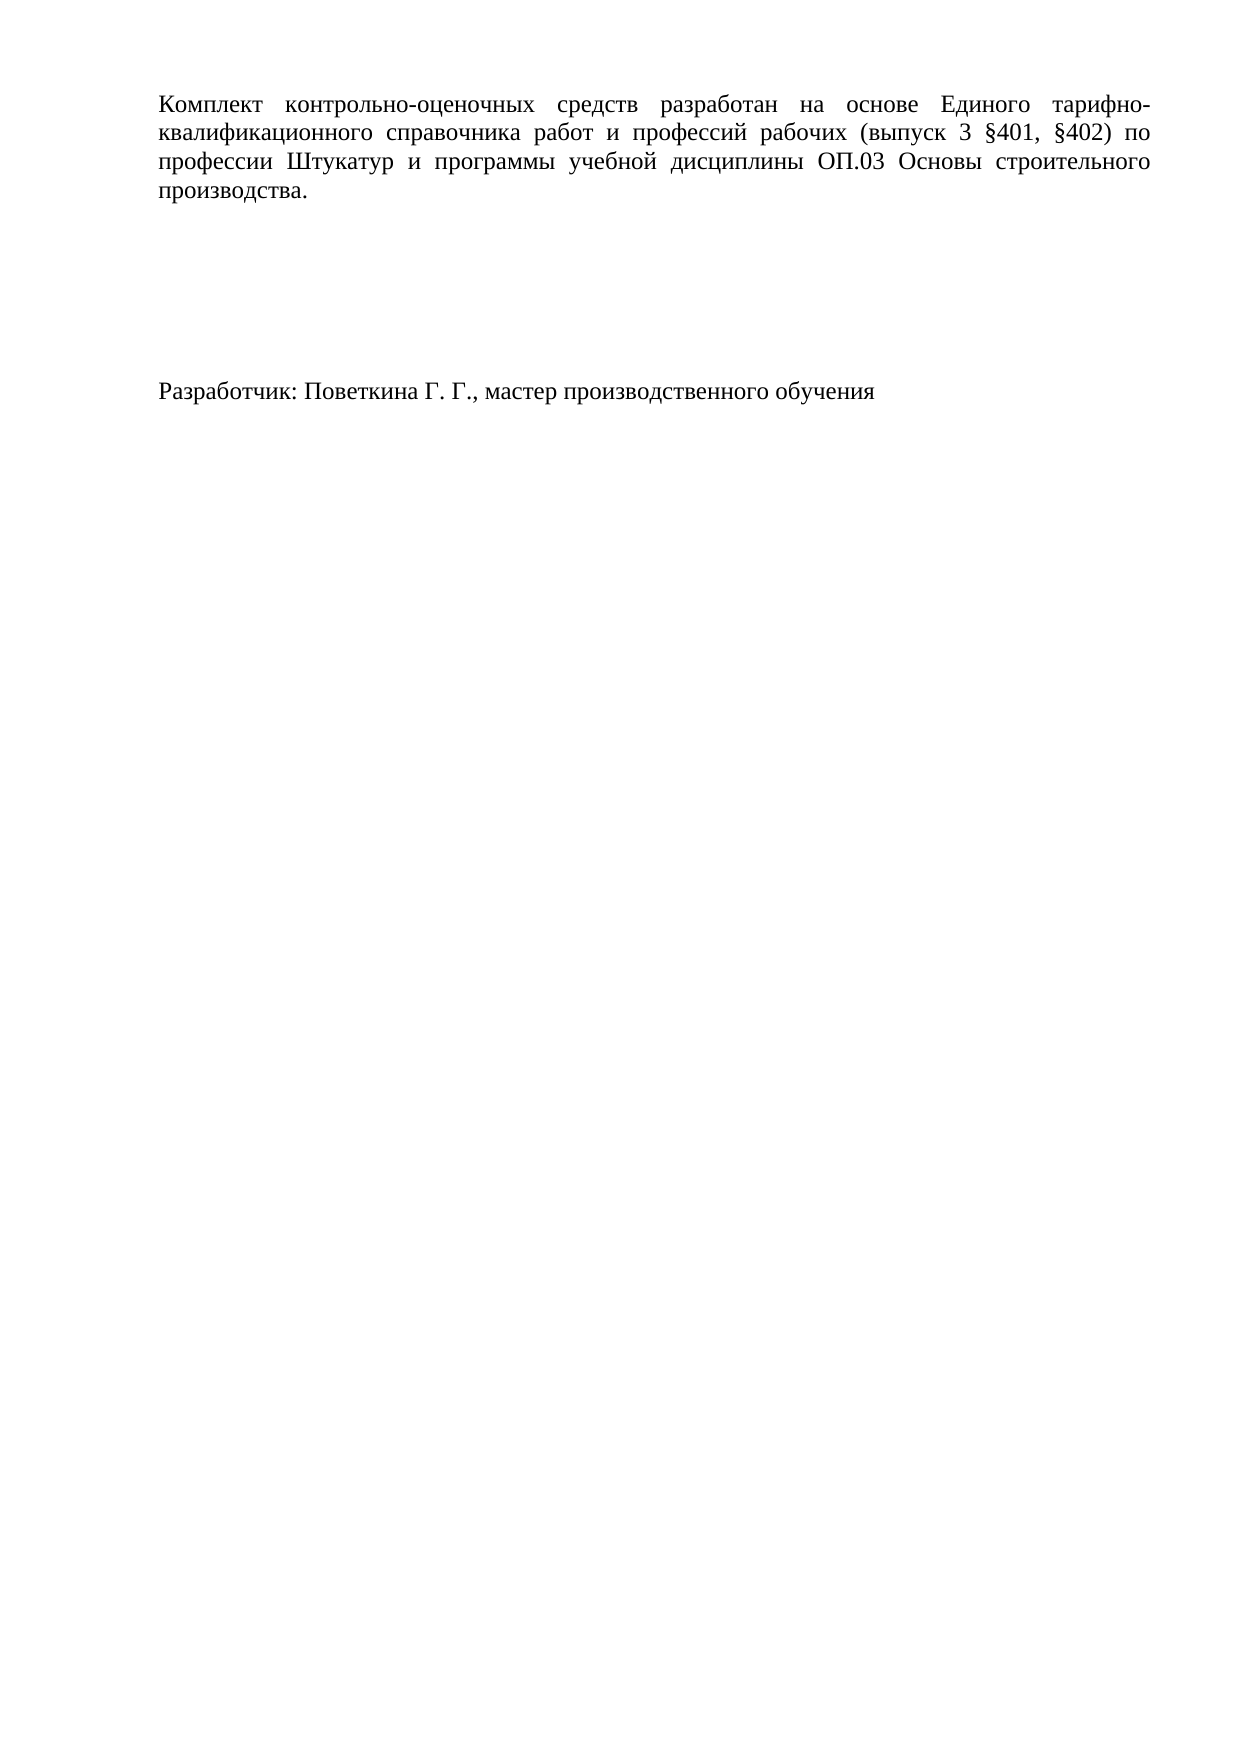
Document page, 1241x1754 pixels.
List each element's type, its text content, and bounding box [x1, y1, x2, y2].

text Комплект контрольно-оценочных средств разработан на основе Единого тарифно-квалификационного справочника работ и профессий рабочих (выпуск 3 §401, §402) по профессии Штукатур и программы учебной дисциплины ОП.03 Основы строительного производства. [158, 89, 1152, 204]
text Разработчик: Поветкина Г. Г., мастер производственного обучения [158, 376, 1152, 405]
